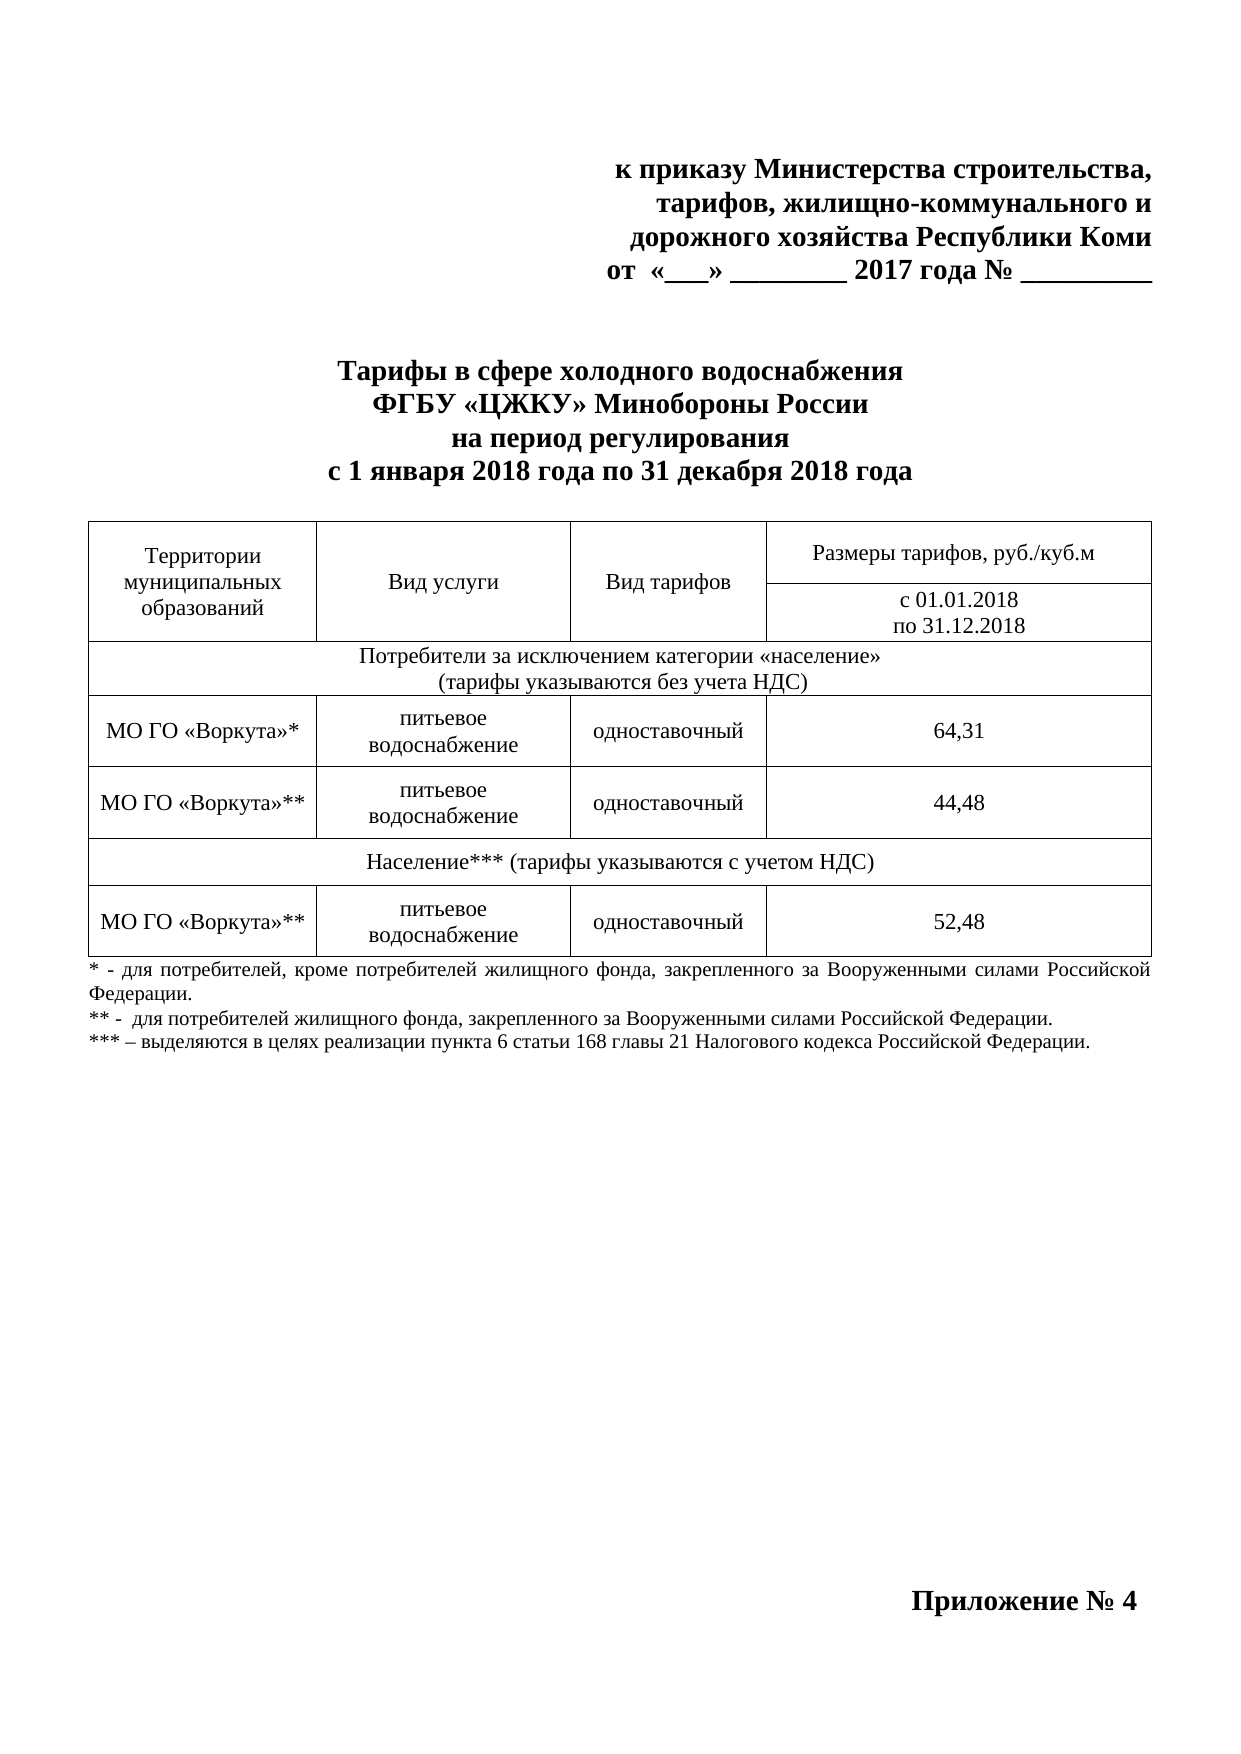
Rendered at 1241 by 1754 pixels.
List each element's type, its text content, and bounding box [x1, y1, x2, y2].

table_header Территории муниципальных образований [89, 522, 316, 641]
text на период регулирования [89, 420, 1152, 453]
table_header Размеры тарифов, руб./куб.м [767, 522, 1151, 583]
table_cell одноставочный [571, 696, 766, 766]
table_cell МО ГО «Воркута»* [89, 696, 316, 766]
text от «___» ________ 2017 года № _________ [89, 252, 1152, 286]
text ФГБУ «ЦЖКУ» Минобороны России [89, 386, 1152, 420]
table_cell Население*** (тарифы указываются с учетом НДС) [89, 839, 1151, 885]
table_header Вид услуги [317, 522, 570, 641]
text Приложение № 4 [89, 1583, 1137, 1616]
table_cell одноставочный [571, 767, 766, 837]
text к приказу Министерства строительства, [89, 152, 1152, 185]
table_cell МО ГО «Воркута»** [89, 767, 316, 837]
table_cell с 01.01.2018 по 31.12.2018 [767, 584, 1151, 641]
table_cell Потребители за исключением категории «население» (тарифы указываются без учета НДС) [89, 642, 1151, 694]
table_cell 44,48 [767, 767, 1151, 837]
table_cell 64,31 [767, 696, 1151, 766]
text *** – выделяются в целях реализации пункта 6 статьи 168 главы 21 Налогового кодекса Российской Федерации. [89, 1029, 1152, 1053]
text дорожного хозяйства Республики Коми [89, 219, 1152, 252]
text с 1 января 2018 года по 31 декабря 2018 года [89, 453, 1152, 487]
table_cell 52,48 [767, 886, 1151, 956]
table_cell МО ГО «Воркута»** [89, 886, 316, 956]
text Тарифы в сфере холодного водоснабжения [89, 353, 1152, 386]
table_cell питьевое водоснабжение [317, 886, 570, 956]
table_cell одноставочный [571, 886, 766, 956]
text * - для потребителей, кроме потребителей жилищного фонда, закрепленного за Вооруженными силами Российской Федерации. [89, 957, 1152, 1005]
text ** - для потребителей жилищного фонда, закрепленного за Вооруженными силами Российской Федерации. [89, 1005, 1152, 1029]
table_cell питьевое водоснабжение [317, 696, 570, 766]
table_cell питьевое водоснабжение [317, 767, 570, 837]
table_header Вид тарифов [571, 522, 766, 641]
text тарифов, жилищно-коммунального и [89, 185, 1152, 219]
